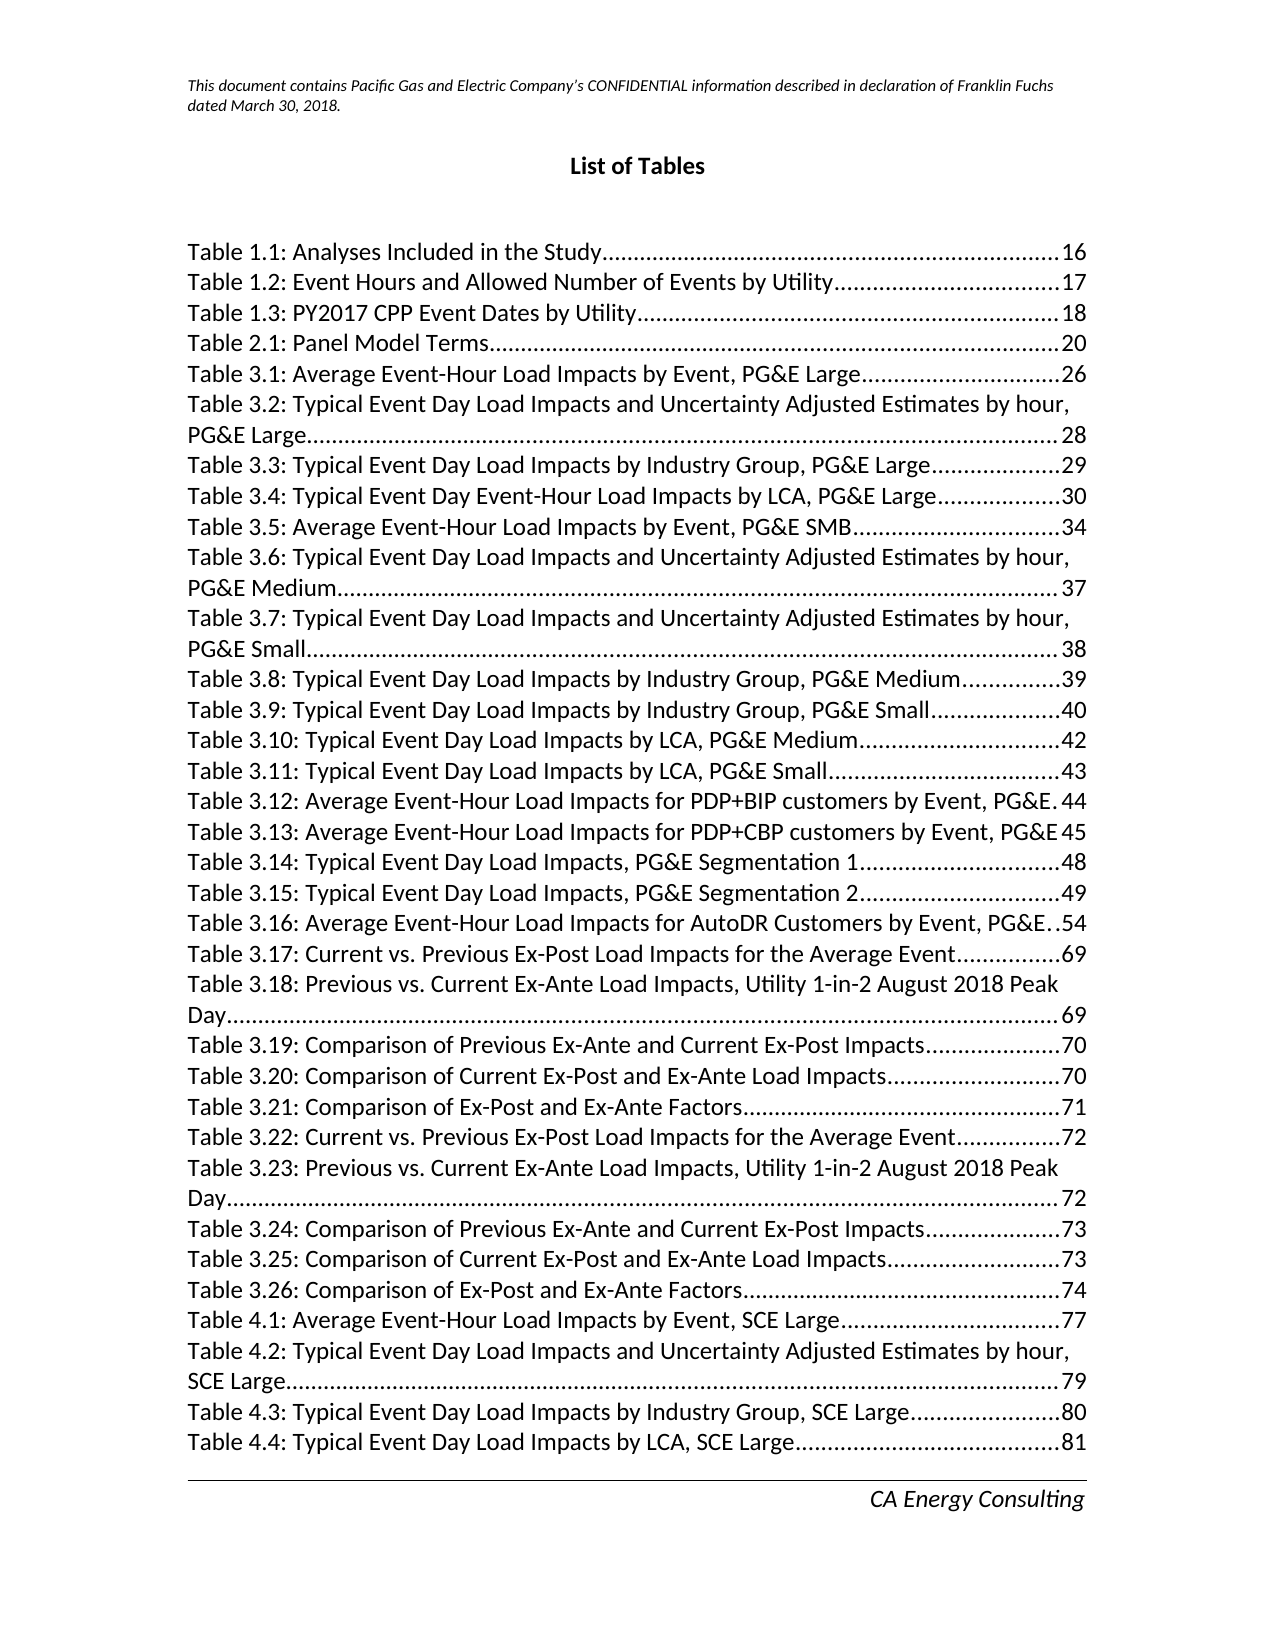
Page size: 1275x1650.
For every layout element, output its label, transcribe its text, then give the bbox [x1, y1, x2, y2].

text Table 4.2: Typical Event Day Load Impacts and Uncertainty Adjusted Estimates by hour, SCE Large 79 [187, 1335, 1087, 1396]
text Table 3.20: Comparison of Current Ex-Post and Ex-Ante Load Impacts 70 [187, 1060, 1087, 1091]
text Table 4.4: Typical Event Day Load Impacts by LCA, SCE Large 81 [187, 1426, 1087, 1457]
text Table 3.8: Typical Event Day Load Impacts by Industry Group, PG&E Medium 39 [187, 663, 1087, 694]
text Table 3.4: Typical Event Day Event-Hour Load Impacts by LCA, PG&E Large 30 [187, 480, 1087, 511]
text Table 3.7: Typical Event Day Load Impacts and Uncertainty Adjusted Estimates by hour, PG&E Small 38 [187, 602, 1087, 663]
text Table 3.12: Average Event-Hour Load Impacts for PDP+BIP customers by Event, PG&E 44 [187, 785, 1087, 816]
text List of Tables [187, 150, 1087, 181]
text Table 3.10: Typical Event Day Load Impacts by LCA, PG&E Medium 42 [187, 724, 1087, 755]
text Table 4.1: Average Event-Hour Load Impacts by Event, SCE Large 77 [187, 1304, 1087, 1335]
text Table 3.3: Typical Event Day Load Impacts by Industry Group, PG&E Large 29 [187, 450, 1087, 480]
text Table 3.22: Current vs. Previous Ex-Post Load Impacts for the Average Event 72 [187, 1121, 1087, 1152]
text Table 3.14: Typical Event Day Load Impacts, PG&E Segmentation 1 48 [187, 846, 1087, 877]
text Table 2.1: Panel Model Terms 20 [187, 328, 1087, 358]
text Table 3.11: Typical Event Day Load Impacts by LCA, PG&E Small 43 [187, 755, 1087, 785]
text Table 1.3: PY2017 CPP Event Dates by Utility 18 [187, 297, 1087, 328]
text Table 3.2: Typical Event Day Load Impacts and Uncertainty Adjusted Estimates by hour, PG&E Large 28 [187, 389, 1087, 450]
text Table 3.6: Typical Event Day Load Impacts and Uncertainty Adjusted Estimates by hour, PG&E Medium 37 [187, 541, 1087, 602]
text Table 3.19: Comparison of Previous Ex-Ante and Current Ex-Post Impacts 70 [187, 1029, 1087, 1060]
text Table 3.26: Comparison of Ex-Post and Ex-Ante Factors 74 [187, 1274, 1087, 1304]
text Table 3.25: Comparison of Current Ex-Post and Ex-Ante Load Impacts 73 [187, 1243, 1087, 1274]
text Table 3.5: Average Event-Hour Load Impacts by Event, PG&E SMB 34 [187, 511, 1087, 541]
text Table 1.1: Analyses Included in the Study 16 [187, 236, 1087, 267]
text Table 1.2: Event Hours and Allowed Number of Events by Utility 17 [187, 267, 1087, 297]
text Table 3.18: Previous vs. Current Ex-Ante Load Impacts, Utility 1-in-2 August 2018 Peak Day 69 [187, 968, 1087, 1029]
text Table 3.16: Average Event-Hour Load Impacts for AutoDR Customers by Event, PG&E 54 [187, 907, 1087, 938]
text Table 3.13: Average Event-Hour Load Impacts for PDP+CBP customers by Event, PG&E 45 [187, 816, 1087, 846]
text Table 3.9: Typical Event Day Load Impacts by Industry Group, PG&E Small 40 [187, 694, 1087, 724]
text Table 3.24: Comparison of Previous Ex-Ante and Current Ex-Post Impacts 73 [187, 1213, 1087, 1243]
text Table 3.1: Average Event-Hour Load Impacts by Event, PG&E Large 26 [187, 358, 1087, 389]
text Table 3.23: Previous vs. Current Ex-Ante Load Impacts, Utility 1-in-2 August 2018 Peak Day 72 [187, 1152, 1087, 1213]
text Table 3.21: Comparison of Ex-Post and Ex-Ante Factors 71 [187, 1091, 1087, 1121]
text Table 3.17: Current vs. Previous Ex-Post Load Impacts for the Average Event 69 [187, 938, 1087, 968]
text Table 4.3: Typical Event Day Load Impacts by Industry Group, SCE Large 80 [187, 1396, 1087, 1426]
text Table 3.15: Typical Event Day Load Impacts, PG&E Segmentation 2 49 [187, 877, 1087, 907]
